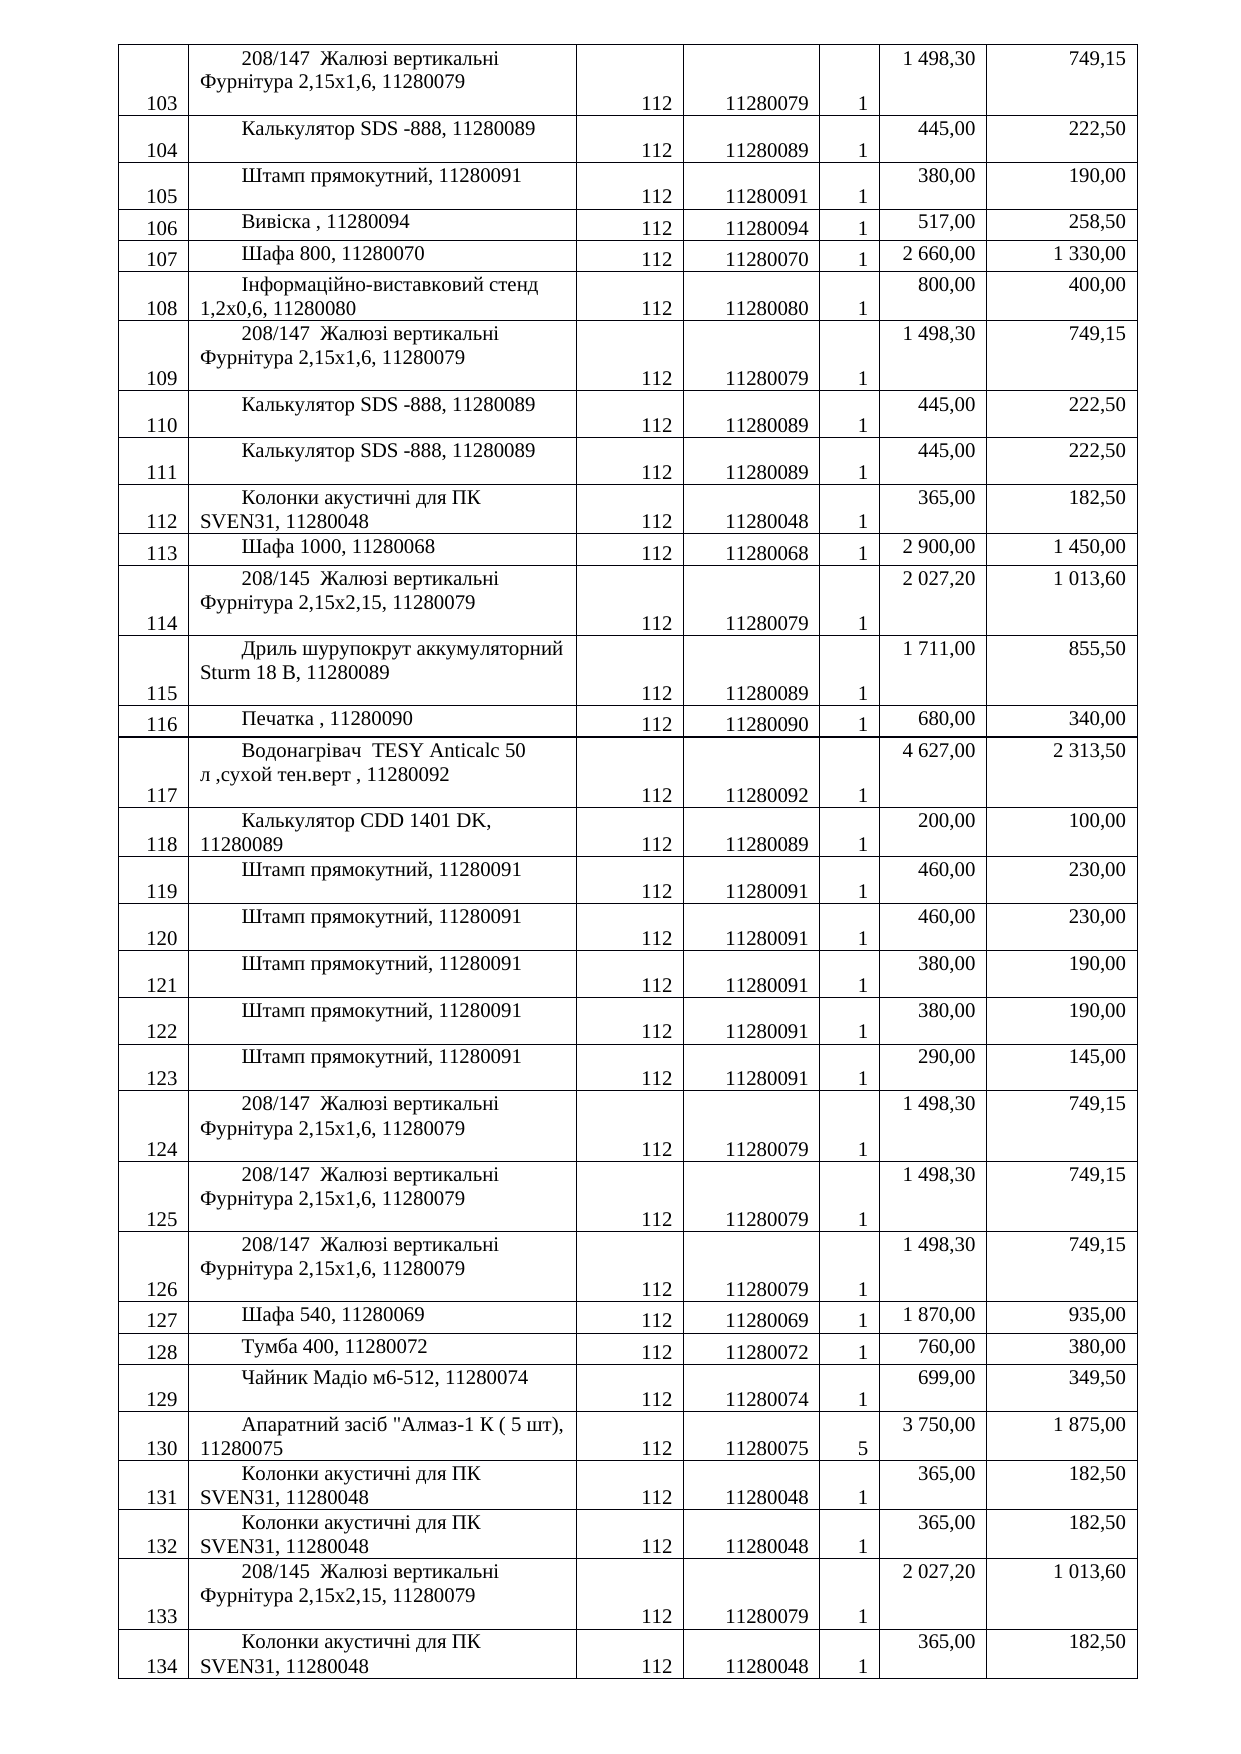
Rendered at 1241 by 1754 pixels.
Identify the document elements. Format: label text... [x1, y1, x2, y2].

table_cell 1 [820, 321, 879, 390]
table_cell 133 [119, 1559, 188, 1628]
table_cell 112 [577, 951, 683, 997]
table_cell 11280048 [684, 1510, 819, 1558]
table_cell 222,50 [987, 116, 1137, 162]
table_cell 1 [820, 857, 879, 903]
table_cell 145,00 [987, 1045, 1137, 1090]
table_cell 112 [577, 1365, 683, 1411]
table_cell 1 [820, 1232, 879, 1301]
table_cell 112 [577, 391, 683, 437]
table_cell 112 [577, 1302, 683, 1332]
table_cell 190,00 [987, 163, 1137, 208]
table_cell 380,00 [880, 998, 986, 1043]
table_cell 11280079 [684, 566, 819, 635]
table_cell 460,00 [880, 857, 986, 903]
table_cell 11280069 [684, 1302, 819, 1332]
table_cell 112 [577, 1334, 683, 1364]
table_cell 208/147 Жалюзі вертикальні Фурнітура 2,15х1,6, 11280079 [189, 1162, 576, 1231]
table_cell 182,50 [987, 1510, 1137, 1558]
table_cell 112 [577, 1232, 683, 1301]
table_cell 1 [820, 45, 879, 115]
table_cell 230,00 [987, 904, 1137, 950]
table_cell 112 [577, 636, 683, 705]
table_cell 112 [577, 272, 683, 320]
table_cell Шафа 800, 11280070 [189, 241, 576, 271]
table_cell Калькулятор SDS -888, 11280089 [189, 438, 576, 484]
table_cell Штамп прямокутний, 11280091 [189, 904, 576, 950]
table_cell 100,00 [987, 808, 1137, 856]
table_cell 1 [820, 485, 879, 533]
table_cell Штамп прямокутний, 11280091 [189, 951, 576, 997]
table_cell 112 [577, 904, 683, 950]
table_cell Колонки акустичні для ПК SVEN31, 11280048 [189, 485, 576, 533]
table_cell 1 [820, 566, 879, 635]
table_cell 128 [119, 1334, 188, 1364]
table_cell 749,15 [987, 1232, 1137, 1301]
table_cell 112 [577, 998, 683, 1043]
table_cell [189, 1630, 576, 1678]
table_cell 112 [577, 738, 683, 807]
table_cell 800,00 [880, 272, 986, 320]
table_cell 222,50 [987, 438, 1137, 484]
table_cell Калькулятор CDD 1401 DK, 11280089 [189, 808, 576, 856]
table_cell 400,00 [987, 272, 1137, 320]
table_cell 760,00 [880, 1334, 986, 1364]
table_cell 1 [820, 636, 879, 705]
table_cell 11280079 [684, 1091, 819, 1161]
table_cell 112 [577, 857, 683, 903]
table_cell 132 [119, 1510, 188, 1558]
table_cell 120 [119, 904, 188, 950]
table_cell 208/147 Жалюзі вертикальні Фурнітура 2,15х1,6, 11280079 [189, 1232, 576, 1301]
table_cell 1 [820, 904, 879, 950]
table_cell 749,15 [987, 1162, 1137, 1231]
table_cell 134 [119, 1630, 188, 1678]
table_cell 112 [577, 485, 683, 533]
table_cell 380,00 [880, 951, 986, 997]
table_cell 290,00 [880, 1045, 986, 1090]
table_cell 118 [119, 808, 188, 856]
table_cell 1 870,00 [880, 1302, 986, 1332]
table_cell 115 [119, 636, 188, 705]
table_cell 699,00 [880, 1365, 986, 1411]
table_cell 11280079 [684, 1162, 819, 1231]
table_cell 103 [119, 45, 188, 115]
table_cell 11280092 [684, 738, 819, 807]
table_cell Калькулятор SDS -888, 11280089 [189, 116, 576, 162]
table_cell 121 [119, 951, 188, 997]
table_cell Інформаційно-виставковий стенд 1,2х0,6, 11280080 [189, 272, 576, 320]
table_cell 105 [119, 163, 188, 208]
table_cell 11280079 [684, 1232, 819, 1301]
table_cell 11280089 [684, 808, 819, 856]
table_cell 230,00 [987, 857, 1137, 903]
table_cell 112 [577, 534, 683, 564]
table_cell 380,00 [987, 1334, 1137, 1364]
table_cell 11280070 [684, 241, 819, 271]
table_cell 1 [820, 116, 879, 162]
table_cell 182,50 [987, 485, 1137, 533]
table_cell 340,00 [987, 706, 1137, 736]
table_cell 460,00 [880, 904, 986, 950]
table_cell 112 [577, 1412, 683, 1460]
table_cell 112 [577, 45, 683, 115]
table_cell 855,50 [987, 636, 1137, 705]
table_cell 112 [577, 1559, 683, 1628]
table_cell 1 [820, 163, 879, 208]
table_cell 445,00 [880, 438, 986, 484]
table_cell 680,00 [880, 706, 986, 736]
table_cell 1 [820, 1302, 879, 1332]
table_cell 11280079 [684, 321, 819, 390]
table_cell 1 [820, 1630, 879, 1678]
table_cell 130 [119, 1412, 188, 1460]
table_cell Апаратний засіб "Алмаз-1 К ( 5 шт), 11280075 [189, 1412, 576, 1460]
table_cell 445,00 [880, 391, 986, 437]
table_cell 208/147 Жалюзі вертикальні Фурнітура 2,15х1,6, 11280079 [189, 321, 576, 390]
table_cell 749,15 [987, 1091, 1137, 1161]
table_cell 112 [577, 163, 683, 208]
table_cell 208/145 Жалюзі вертикальні Фурнітура 2,15х2,15, 11280079 [189, 566, 576, 635]
table_cell 112 [577, 210, 683, 240]
table_cell 1 498,30 [880, 1162, 986, 1231]
table_cell 125 [119, 1162, 188, 1231]
table_cell 2 313,50 [987, 738, 1137, 807]
table_cell 1 498,30 [880, 321, 986, 390]
table_cell 1 [820, 1365, 879, 1411]
table_cell 1 [820, 438, 879, 484]
table_cell 1 498,30 [880, 1232, 986, 1301]
table_cell 1 [820, 1334, 879, 1364]
table_cell 119 [119, 857, 188, 903]
table_cell 106 [119, 210, 188, 240]
table_cell 11280091 [684, 857, 819, 903]
table_cell 11280048 [684, 1630, 819, 1678]
table_cell 935,00 [987, 1302, 1137, 1332]
table_cell 3 750,00 [880, 1412, 986, 1460]
table_cell 1 [820, 1559, 879, 1628]
table_cell 11280089 [684, 636, 819, 705]
table_cell Шафа 1000, 11280068 [189, 534, 576, 564]
table_cell 182,50 [987, 1630, 1137, 1678]
table_cell 1 [820, 738, 879, 807]
table_cell 11280080 [684, 272, 819, 320]
table_cell 1 [820, 998, 879, 1043]
table_cell Штамп прямокутний, 11280091 [189, 857, 576, 903]
table_cell 113 [119, 534, 188, 564]
table_cell 1 875,00 [987, 1412, 1137, 1460]
table_cell 1 [820, 241, 879, 271]
table_cell 208/147 Жалюзі вертикальні Фурнітура 2,15х1,6, 11280079 [189, 45, 576, 115]
table_cell 2 027,20 [880, 566, 986, 635]
table_cell 124 [119, 1091, 188, 1161]
table_cell 11280048 [684, 485, 819, 533]
table_cell 190,00 [987, 951, 1137, 997]
table_cell 112 [577, 1510, 683, 1558]
table_cell 107 [119, 241, 188, 271]
table_cell 11280079 [684, 1559, 819, 1628]
table_cell Чайник Мадіо м6-512, 11280074 [189, 1365, 576, 1411]
table_cell 112 [577, 808, 683, 856]
table_cell 1 330,00 [987, 241, 1137, 271]
table_cell 1 013,60 [987, 1559, 1137, 1628]
table_cell 112 [577, 1162, 683, 1231]
table_cell Штамп прямокутний, 11280091 [189, 998, 576, 1043]
table_cell 749,15 [987, 321, 1137, 390]
table_cell 1 [820, 391, 879, 437]
table_cell 126 [119, 1232, 188, 1301]
table_cell 109 [119, 321, 188, 390]
table_cell 2 900,00 [880, 534, 986, 564]
table_cell 11280072 [684, 1334, 819, 1364]
table_cell 349,50 [987, 1365, 1137, 1411]
table_cell 11280074 [684, 1365, 819, 1411]
table_cell 108 [119, 272, 188, 320]
table_cell 517,00 [880, 210, 986, 240]
table_cell 11280091 [684, 163, 819, 208]
table_cell 112 [577, 706, 683, 736]
table_cell 365,00 [880, 1461, 986, 1509]
table_cell 11280089 [684, 391, 819, 437]
table_cell Вивіска , 11280094 [189, 210, 576, 240]
table_cell 112 [577, 1091, 683, 1161]
table_cell 1 [820, 706, 879, 736]
table_cell 1 498,30 [880, 45, 986, 115]
table_cell 112 [577, 438, 683, 484]
table_cell 1 [820, 1091, 879, 1161]
table_cell 1 [820, 1461, 879, 1509]
table_cell 110 [119, 391, 188, 437]
table_cell 4 627,00 [880, 738, 986, 807]
table_cell Печатка , 11280090 [189, 706, 576, 736]
table_cell 208/147 Жалюзі вертикальні Фурнітура 2,15х1,6, 11280079 [189, 1091, 576, 1161]
table_cell 1 [820, 272, 879, 320]
table_cell 127 [119, 1302, 188, 1332]
table_cell 116 [119, 706, 188, 736]
table_cell 11280091 [684, 904, 819, 950]
table_cell 749,15 [987, 45, 1137, 115]
table_cell 1 [820, 808, 879, 856]
table_cell Водонагрівач TESY Anticalc 50 л ,сухой тен.верт , 11280092 [189, 738, 576, 807]
table_cell Штамп прямокутний, 11280091 [189, 1045, 576, 1090]
table_cell 1 711,00 [880, 636, 986, 705]
table_cell 1 [820, 534, 879, 564]
table_cell 11280089 [684, 438, 819, 484]
table_cell 123 [119, 1045, 188, 1090]
table_cell 1 450,00 [987, 534, 1137, 564]
table_cell 112 [577, 321, 683, 390]
table_cell 365,00 [880, 485, 986, 533]
table_cell 208/145 Жалюзі вертикальні Фурнітура 2,15х2,15, 11280079 [189, 1559, 576, 1628]
table_cell Штамп прямокутний, 11280091 [189, 163, 576, 208]
table_cell 2 660,00 [880, 241, 986, 271]
table_cell Тумба 400, 11280072 [189, 1334, 576, 1364]
table_cell 380,00 [880, 163, 986, 208]
table_cell 112 [119, 485, 188, 533]
table_cell 111 [119, 438, 188, 484]
table_cell 114 [119, 566, 188, 635]
table_cell 11280079 [684, 45, 819, 115]
table_cell 222,50 [987, 391, 1137, 437]
table_cell 1 [820, 951, 879, 997]
table_cell Калькулятор SDS -888, 11280089 [189, 391, 576, 437]
table_cell 131 [119, 1461, 188, 1509]
table_cell Колонки акустичні для ПК SVEN31, 11280048 [189, 1461, 576, 1509]
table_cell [189, 1510, 576, 1558]
table_cell 445,00 [880, 116, 986, 162]
table_cell 1 [820, 1045, 879, 1090]
table_cell 122 [119, 998, 188, 1043]
table_cell 112 [577, 116, 683, 162]
table_cell 190,00 [987, 998, 1137, 1043]
table_cell 1 013,60 [987, 566, 1137, 635]
table_cell 200,00 [880, 808, 986, 856]
table_cell 1 498,30 [880, 1091, 986, 1161]
table_cell Дриль шурупокрут аккумуляторний Sturm 18 B, 11280089 [189, 636, 576, 705]
table_cell 11280091 [684, 998, 819, 1043]
table_cell 11280094 [684, 210, 819, 240]
table_cell 258,50 [987, 210, 1137, 240]
table_cell 11280089 [684, 116, 819, 162]
table_cell 5 [820, 1412, 879, 1460]
table_cell 1 [820, 1510, 879, 1558]
table_cell 11280075 [684, 1412, 819, 1460]
table_cell 11280091 [684, 1045, 819, 1090]
table_cell 1 [820, 210, 879, 240]
table_cell 11280068 [684, 534, 819, 564]
table_cell 11280091 [684, 951, 819, 997]
table_cell Шафа 540, 11280069 [189, 1302, 576, 1332]
table_cell 365,00 [880, 1510, 986, 1558]
table_cell 112 [577, 241, 683, 271]
table_cell 1 [820, 1162, 879, 1231]
table_cell 112 [577, 566, 683, 635]
table_cell 11280090 [684, 706, 819, 736]
table_cell 182,50 [987, 1461, 1137, 1509]
table_cell 129 [119, 1365, 188, 1411]
table_cell 2 027,20 [880, 1559, 986, 1628]
table_cell 365,00 [880, 1630, 986, 1678]
table_cell 117 [119, 738, 188, 807]
table_cell 11280048 [684, 1461, 819, 1509]
table_cell 112 [577, 1045, 683, 1090]
table_cell 112 [577, 1630, 683, 1678]
table_cell 112 [577, 1461, 683, 1509]
table_cell 104 [119, 116, 188, 162]
